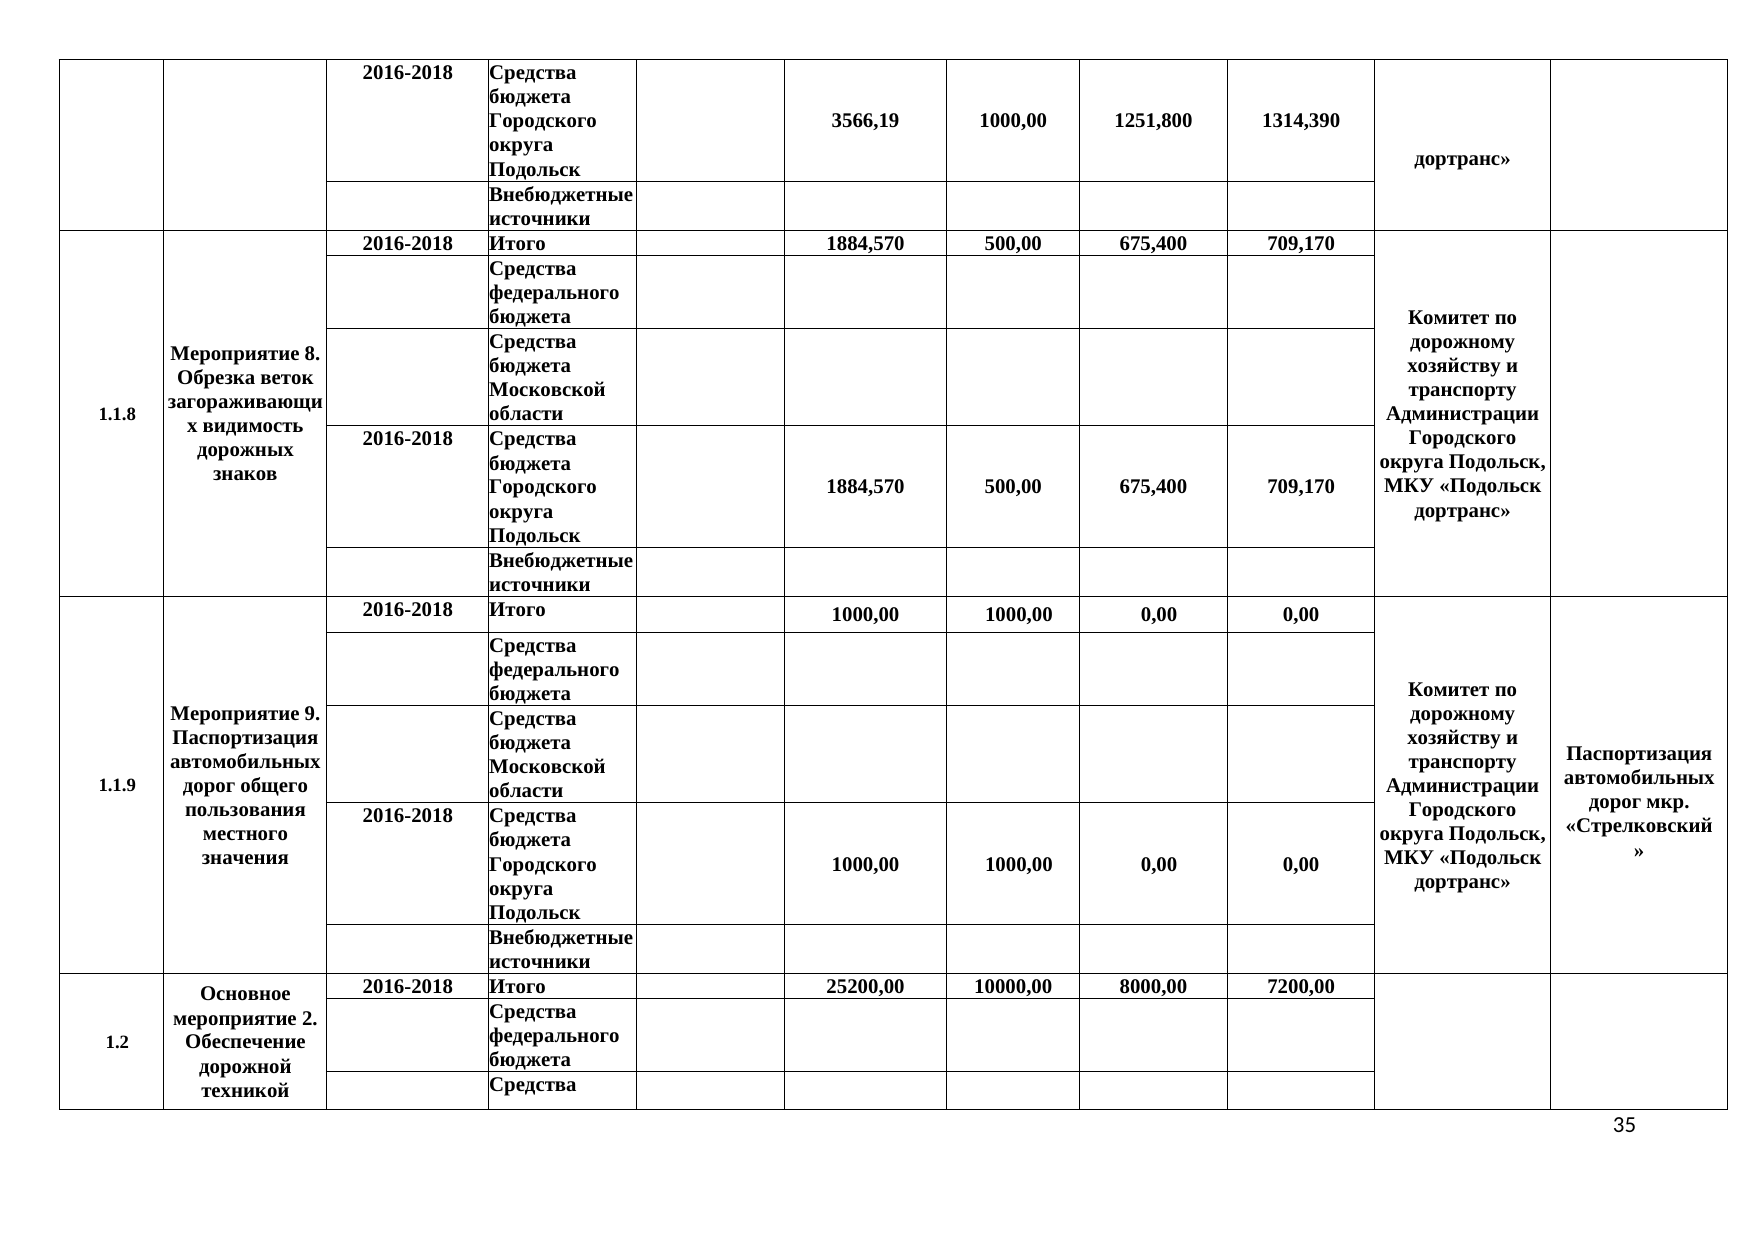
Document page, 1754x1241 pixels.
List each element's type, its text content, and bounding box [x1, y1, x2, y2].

table_cell [637, 60, 784, 181]
table_cell [785, 1072, 946, 1109]
table_cell 10000,00 [947, 974, 1079, 998]
table_cell 709,170 [1228, 426, 1374, 547]
table_cell 1000,00 [947, 803, 1079, 924]
table_cell [637, 803, 784, 924]
table_cell [327, 1072, 488, 1109]
table_cell 2016-2018 [327, 231, 488, 255]
table_cell [947, 256, 1079, 328]
table_cell [947, 548, 1079, 596]
table_cell Итого [489, 974, 636, 998]
table_cell [1080, 999, 1227, 1071]
table_cell 675,400 [1080, 231, 1227, 255]
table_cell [489, 1072, 636, 1109]
table_cell 1000,00 [947, 60, 1079, 181]
table_cell Основное мероприятие 2. Обеспечение дорожной техникой [164, 974, 326, 1109]
table_cell [947, 182, 1079, 230]
table_cell [1080, 706, 1227, 802]
table_cell [785, 548, 946, 596]
table_cell Мероприятие 8. Обрезка веток загораживающих видимость дорожных знаков [164, 231, 326, 596]
table_cell [1228, 999, 1374, 1071]
table_cell Средства федерального бюджета [489, 999, 636, 1071]
table_cell [327, 999, 488, 1071]
table_cell [1228, 925, 1374, 973]
table_cell [785, 925, 946, 973]
table_cell [1228, 329, 1374, 425]
table_cell Средства бюджета Городского округа Подольск [489, 803, 636, 924]
table_cell 2016-2018 [327, 974, 488, 998]
table_cell [785, 999, 946, 1071]
table_cell 2016-2018 [327, 803, 488, 924]
table_cell [785, 256, 946, 328]
table_cell [947, 999, 1079, 1071]
table_cell 500,00 [947, 231, 1079, 255]
table_cell Итого [489, 231, 636, 255]
table_cell [1080, 329, 1227, 425]
table_cell [637, 231, 784, 255]
table_cell [1551, 231, 1727, 596]
table_cell [637, 182, 784, 230]
table_cell [785, 329, 946, 425]
table_cell [1080, 633, 1227, 705]
table_cell Паспортизация автомобильных дорог мкр. «Стрелковский» [1551, 597, 1727, 973]
table_cell [637, 999, 784, 1071]
table_cell 3566,19 [785, 60, 946, 181]
table_cell Мероприятие 9. Паспортизация автомобильных дорог общего пользования местного значения [164, 597, 326, 973]
table_cell [947, 1072, 1079, 1109]
table_cell 0,00 [1080, 597, 1227, 632]
table_cell [327, 256, 488, 328]
table_cell 25200,00 [785, 974, 946, 998]
table_cell [637, 974, 784, 998]
table_cell Средства федерального бюджета [489, 256, 636, 328]
table_cell 0,00 [1228, 803, 1374, 924]
table_cell Средства бюджета Московской области [489, 706, 636, 802]
table_cell [1080, 925, 1227, 973]
table_cell 1000,00 [785, 597, 946, 632]
table_cell [947, 633, 1079, 705]
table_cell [1375, 231, 1550, 596]
table_cell 500,00 [947, 426, 1079, 547]
table_cell [637, 925, 784, 973]
table_cell [327, 633, 488, 705]
table_cell [1080, 1072, 1227, 1109]
table_cell 0,00 [1228, 597, 1374, 632]
table_cell 2016-2018 [327, 60, 488, 181]
table_cell Средства федерального бюджета [489, 633, 636, 705]
table_cell [327, 548, 488, 596]
table_cell Средства бюджета Московской области [489, 329, 636, 425]
table_cell [637, 426, 784, 547]
table_cell [1228, 256, 1374, 328]
table_cell [1080, 182, 1227, 230]
table_cell [1228, 182, 1374, 230]
table_cell Средства бюджета Городского округа Подольск [489, 60, 636, 181]
table_cell [637, 706, 784, 802]
table_cell [637, 1072, 784, 1109]
table_cell [1228, 633, 1374, 705]
table_cell [1551, 974, 1727, 1109]
table_cell Итого [489, 597, 636, 632]
table_cell [1080, 256, 1227, 328]
table_cell [637, 597, 784, 632]
table_cell [1080, 548, 1227, 596]
table_cell [785, 706, 946, 802]
table_cell [327, 182, 488, 230]
table_cell 1.2 [60, 974, 163, 1109]
table_cell 1000,00 [947, 597, 1079, 632]
table_cell [947, 925, 1079, 973]
table_cell 1884,570 [785, 426, 946, 547]
table_cell [947, 329, 1079, 425]
table_cell [637, 633, 784, 705]
table_cell [785, 633, 946, 705]
table_cell [947, 706, 1079, 802]
table_cell 709,170 [1228, 231, 1374, 255]
table_cell [327, 329, 488, 425]
table_cell Средства бюджета Городского округа Подольск [489, 426, 636, 547]
table_cell [1375, 974, 1550, 1109]
table_cell Внебюджетные источники [489, 548, 636, 596]
table_cell 2016-2018 [327, 597, 488, 632]
table_cell [327, 706, 488, 802]
table_cell [637, 548, 784, 596]
table_cell [1228, 548, 1374, 596]
table_cell Внебюджетные источники [489, 925, 636, 973]
table_cell 8000,00 [1080, 974, 1227, 998]
table_cell 1251,800 [1080, 60, 1227, 181]
table_cell 1884,570 [785, 231, 946, 255]
table_cell [327, 925, 488, 973]
table_cell [1228, 706, 1374, 802]
table_cell Внебюджетные источники [489, 182, 636, 230]
table_cell 1314,390 [1228, 60, 1374, 181]
table_cell 0,00 [1080, 803, 1227, 924]
table_cell [1228, 1072, 1374, 1109]
table_cell 1.1.9 [60, 597, 163, 973]
table_cell [785, 182, 946, 230]
table_cell 1000,00 [785, 803, 946, 924]
table_cell 7200,00 [1228, 974, 1374, 998]
table_cell 675,400 [1080, 426, 1227, 547]
table_cell [637, 329, 784, 425]
table_cell 2016-2018 [327, 426, 488, 547]
table_cell [637, 256, 784, 328]
table_cell Комитет по дорожному хозяйству и транспорту Администрации Городского округа Подольск, МКУ «Подольск дортранс» [1375, 597, 1550, 973]
table_cell 1.1.8 [60, 231, 163, 596]
